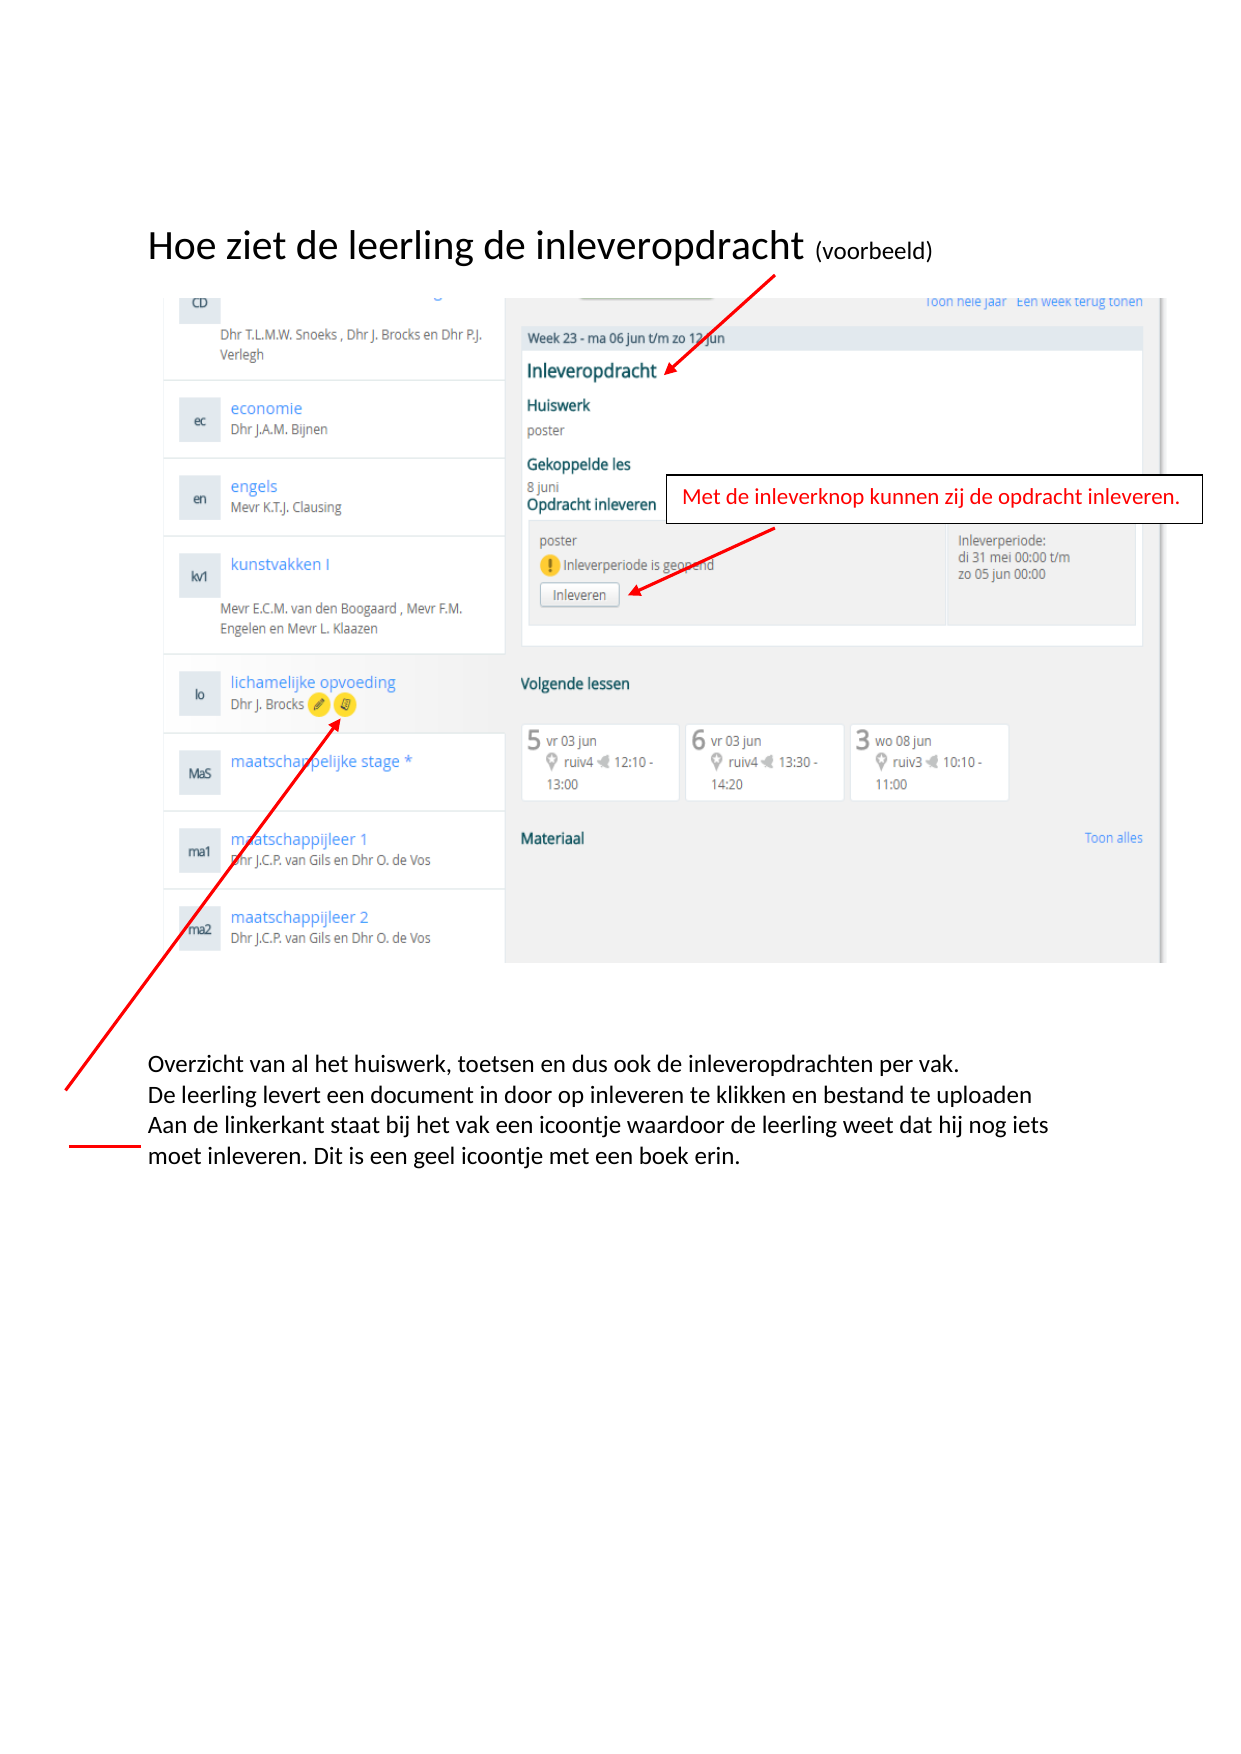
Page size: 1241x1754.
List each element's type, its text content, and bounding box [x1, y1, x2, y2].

text Hoe ziet de leerling de inleveropdracht (voorbeeld) [148, 219, 1093, 270]
text Aan de linkerkant staat bij het vak een icoontje waardoor de leerling weet dat hij nog iets moet inleveren. Dit is een geel icoontje met een boek erin. [148, 1109, 1093, 1170]
picture [163, 298, 1167, 963]
text Overzicht van al het huiswerk, toetsen en dus ook de inleveropdrachten per vak. [148, 1048, 1093, 1079]
text De leerling levert een document in door op inleveren te klikken en bestand te uploaden [148, 1079, 1093, 1109]
